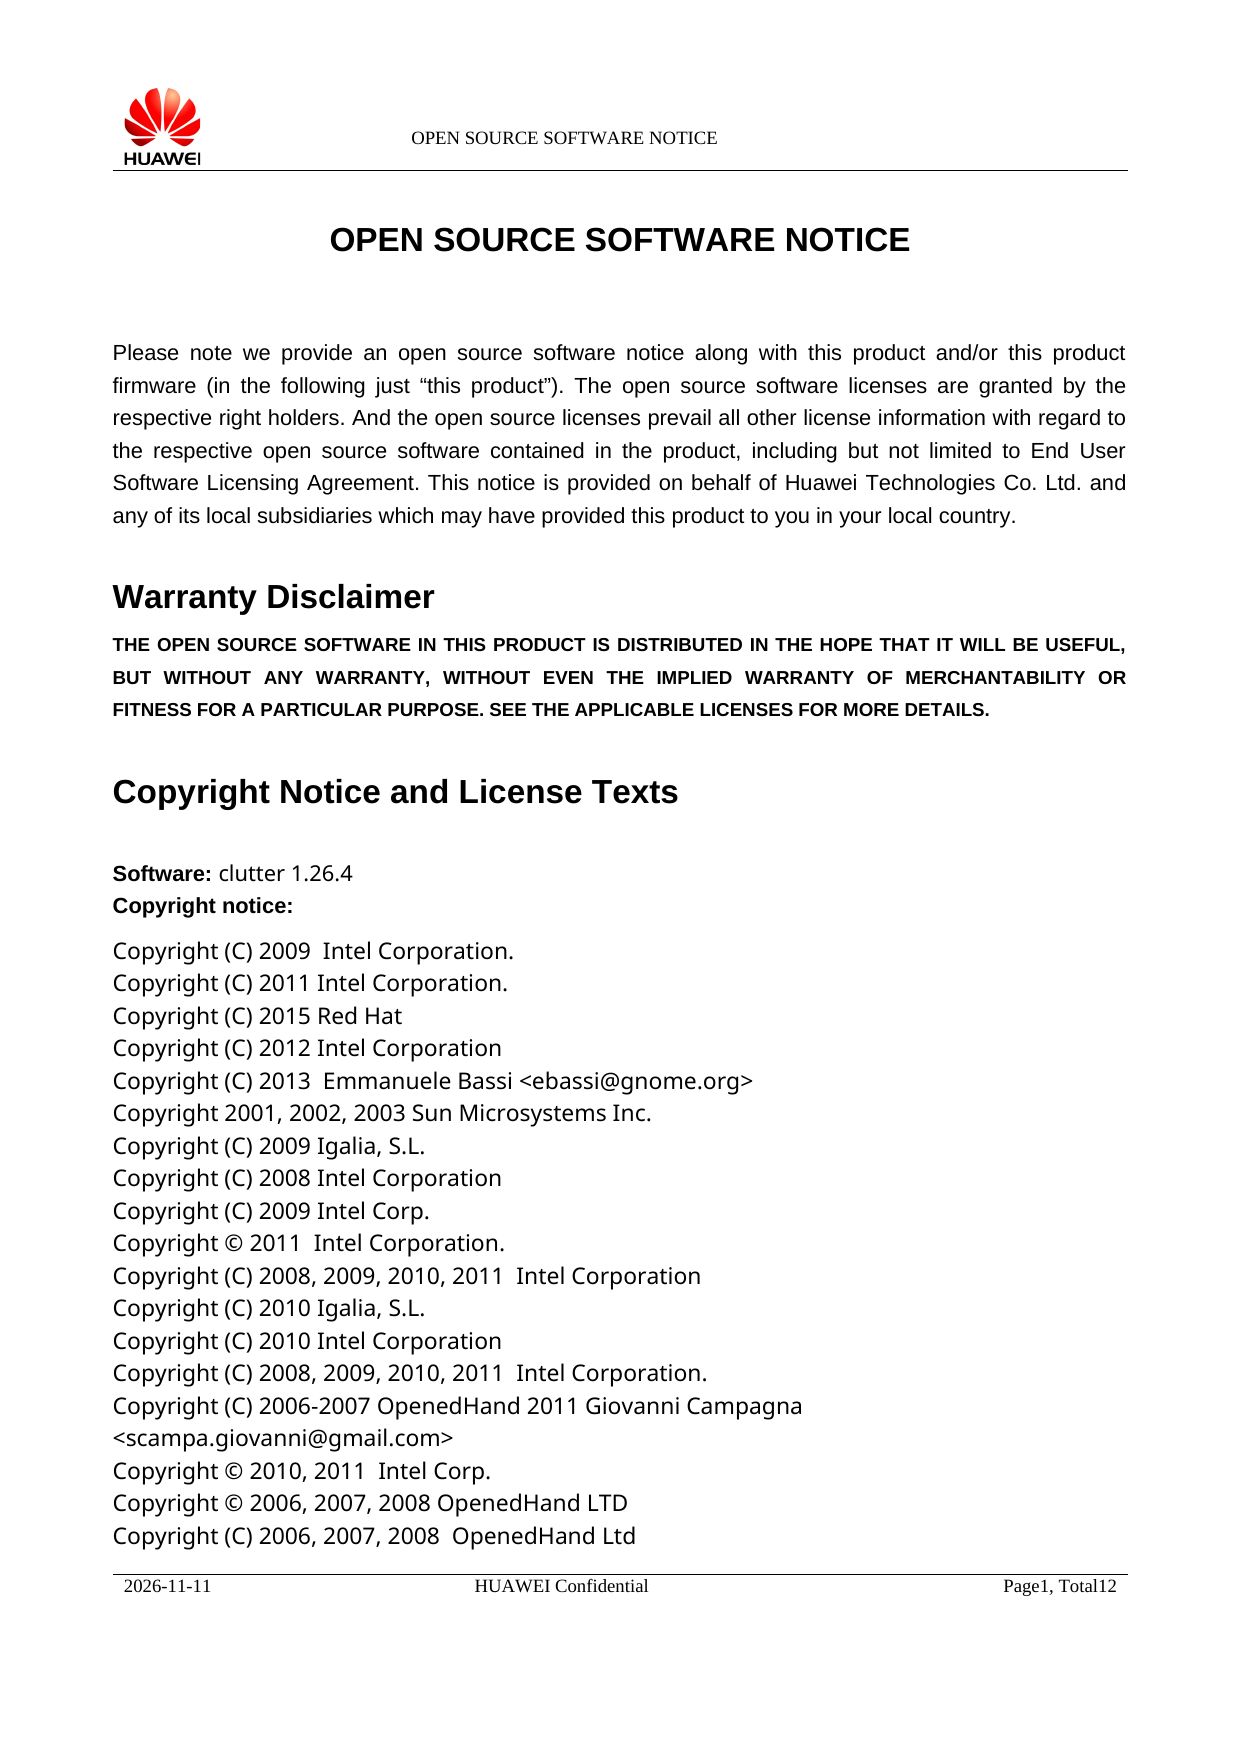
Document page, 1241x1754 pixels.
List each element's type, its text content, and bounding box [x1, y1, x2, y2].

text Warranty Disclaimer [112, 564, 1128, 629]
text Copyright Notice and License Texts [112, 759, 1128, 824]
title Software: clutter 1.26.4 [112, 856, 1128, 889]
text The open source software in this product is distributed in the hope that it will be useful, but WITHOUT ANY WARRANTY, without even the implied warranty of MERCHANTABILITY or FITNESS FOR A PARTICULAR PURPOSE. See the applicable licenses for more details. [112, 629, 1128, 726]
text OPEN SOURCE SOFTWARE NOTICE [112, 206, 1128, 271]
picture [124, 88, 201, 165]
text Copyright notice: [112, 889, 1128, 921]
text Please note we provide an open source software notice along with this product and/or this product firmware (in the following just “this product”). The open source software licenses are granted by the respective right holders. And the open source licenses prevail all other license information with regard to the respective open source software contained in the product, including but not limited to End User Software Licensing Agreement. This notice is provided on behalf of Huawei Technologies Co. Ltd. and any of its local subsidiaries which may have provided this product to you in your local country. [112, 336, 1128, 531]
